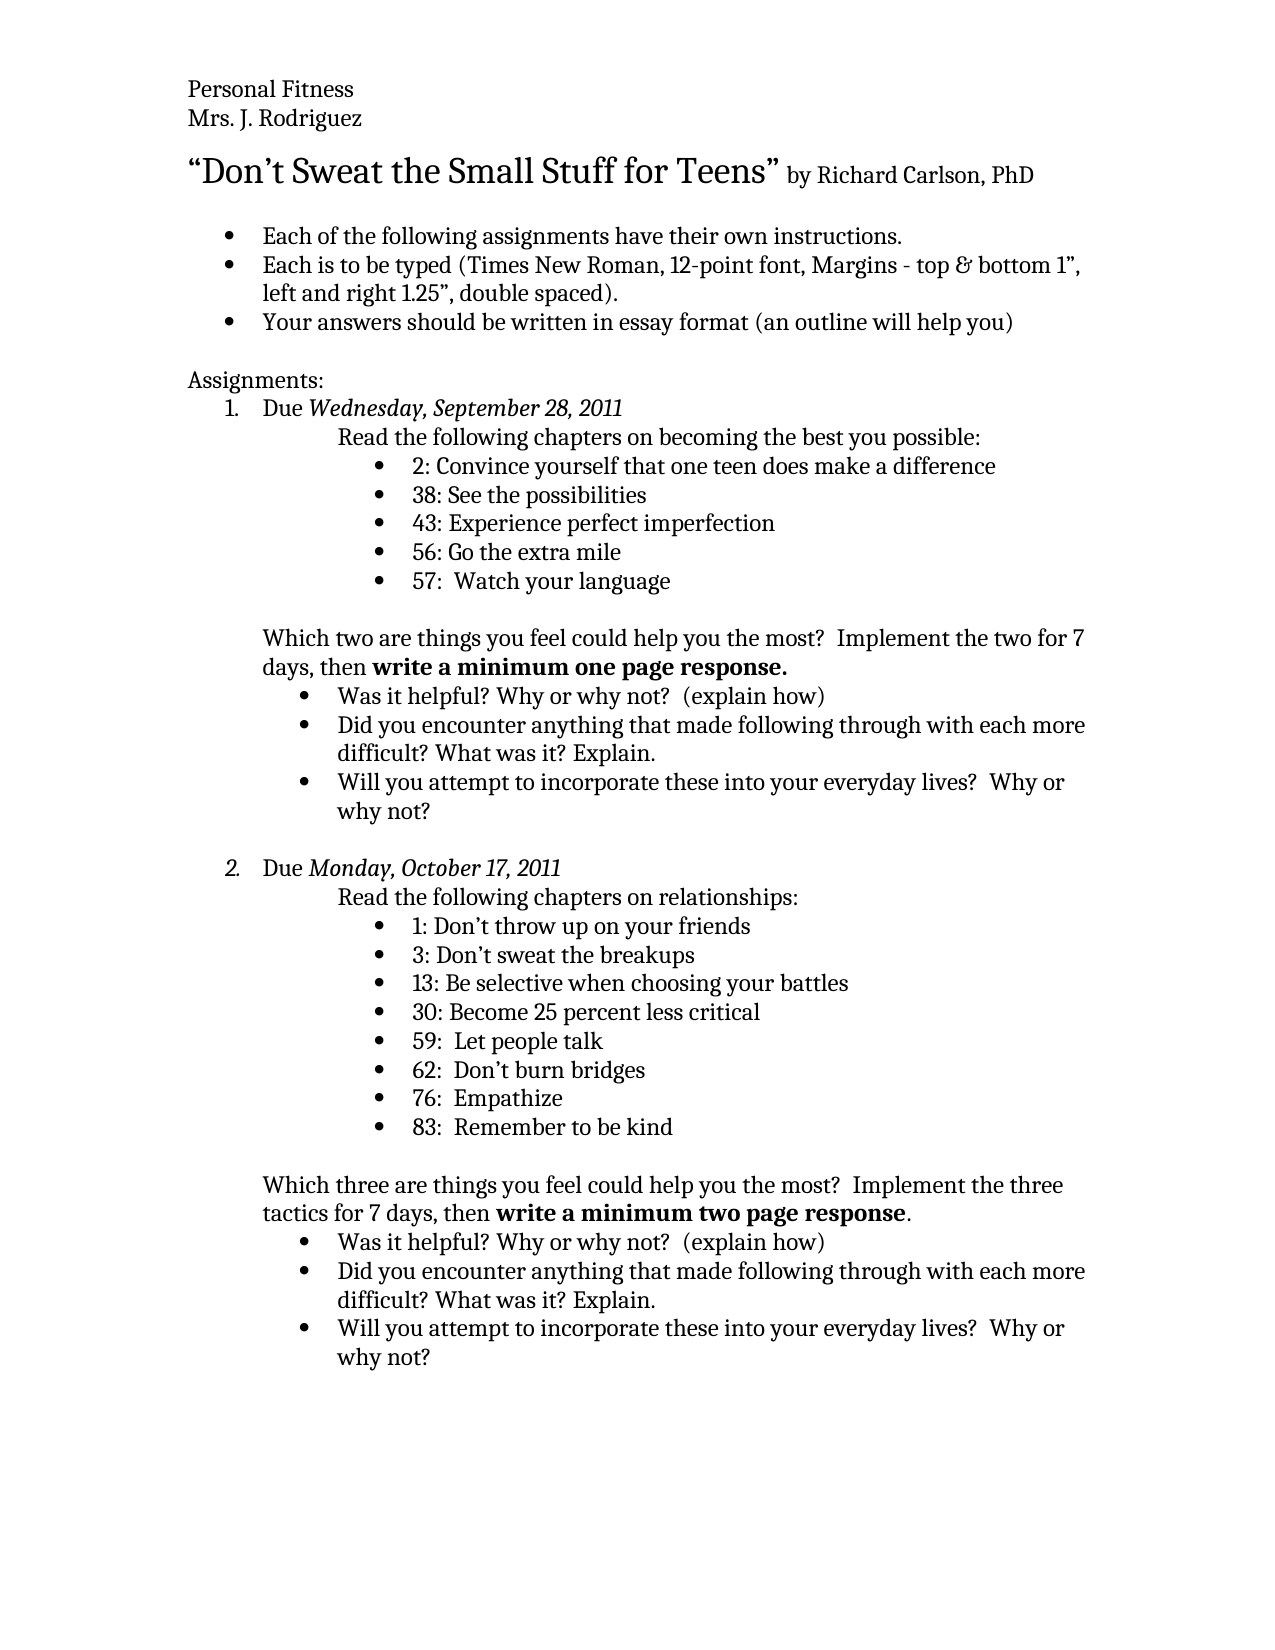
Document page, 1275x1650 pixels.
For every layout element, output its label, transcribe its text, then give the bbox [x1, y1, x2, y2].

list Read the following chapters on becoming the best you possible: [337, 423, 1087, 452]
list Your answers should be written in essay format (an outline will help you) [225, 308, 1087, 337]
text Read the following chapters on relationships: [337, 883, 1087, 912]
list Did you encounter anything that made following through with each more difficult? What was it? Explain. [300, 711, 1087, 768]
text “Don’t Sweat the Small Stuff for Teens” by Richard Carlson, PhD [187, 150, 1087, 193]
list 2: Convince yourself that one teen does make a difference [375, 452, 1087, 481]
list Will you attempt to incorporate these into your everyday lives? Why or why not? [300, 1314, 1087, 1372]
text Which two are things you feel could help you the most? Implement the two for 7 days, then write a minimum one page response. [262, 624, 1087, 682]
list 3: Don’t sweat the breakups [375, 941, 1087, 969]
list Each is to be typed (Times New Roman, 12-point font, Margins - top & bottom 1”, left and right 1.25”, double spaced). [225, 251, 1087, 308]
list Did you encounter anything that made following through with each more difficult? What was it? Explain. [300, 1257, 1087, 1314]
list 57: Watch your language [375, 567, 1087, 596]
text Assignments: [187, 366, 1087, 394]
list 56: Go the extra mile [375, 538, 1087, 567]
list Will you attempt to incorporate these into your everyday lives? Why or why not? [300, 768, 1087, 826]
text Which three are things you feel could help you the most? Implement the three tactics for 7 days, then write a minimum two page response. [262, 1171, 1087, 1228]
list 13: Be selective when choosing your battles [375, 969, 1087, 998]
list 43: Experience perfect imperfection [375, 509, 1087, 538]
list Was it helpful? Why or why not? (explain how) [300, 1228, 1087, 1257]
list Due Wednesday, September 28, 2011 [225, 394, 1087, 423]
list 30: Become 25 percent less critical [375, 998, 1087, 1027]
list Was it helpful? Why or why not? (explain how) [300, 682, 1087, 711]
list Due Monday, October 17, 2011 [225, 854, 1087, 883]
list 38: See the possibilities [375, 481, 1087, 509]
list 1: Don’t throw up on your friends [375, 912, 1087, 941]
list Each of the following assignments have their own instructions. [225, 222, 1087, 251]
list 76: Empathize [375, 1084, 1087, 1113]
list 59: Let people talk [375, 1027, 1087, 1056]
list 83: Remember to be kind [375, 1113, 1087, 1142]
list 62: Don’t burn bridges [375, 1056, 1087, 1084]
